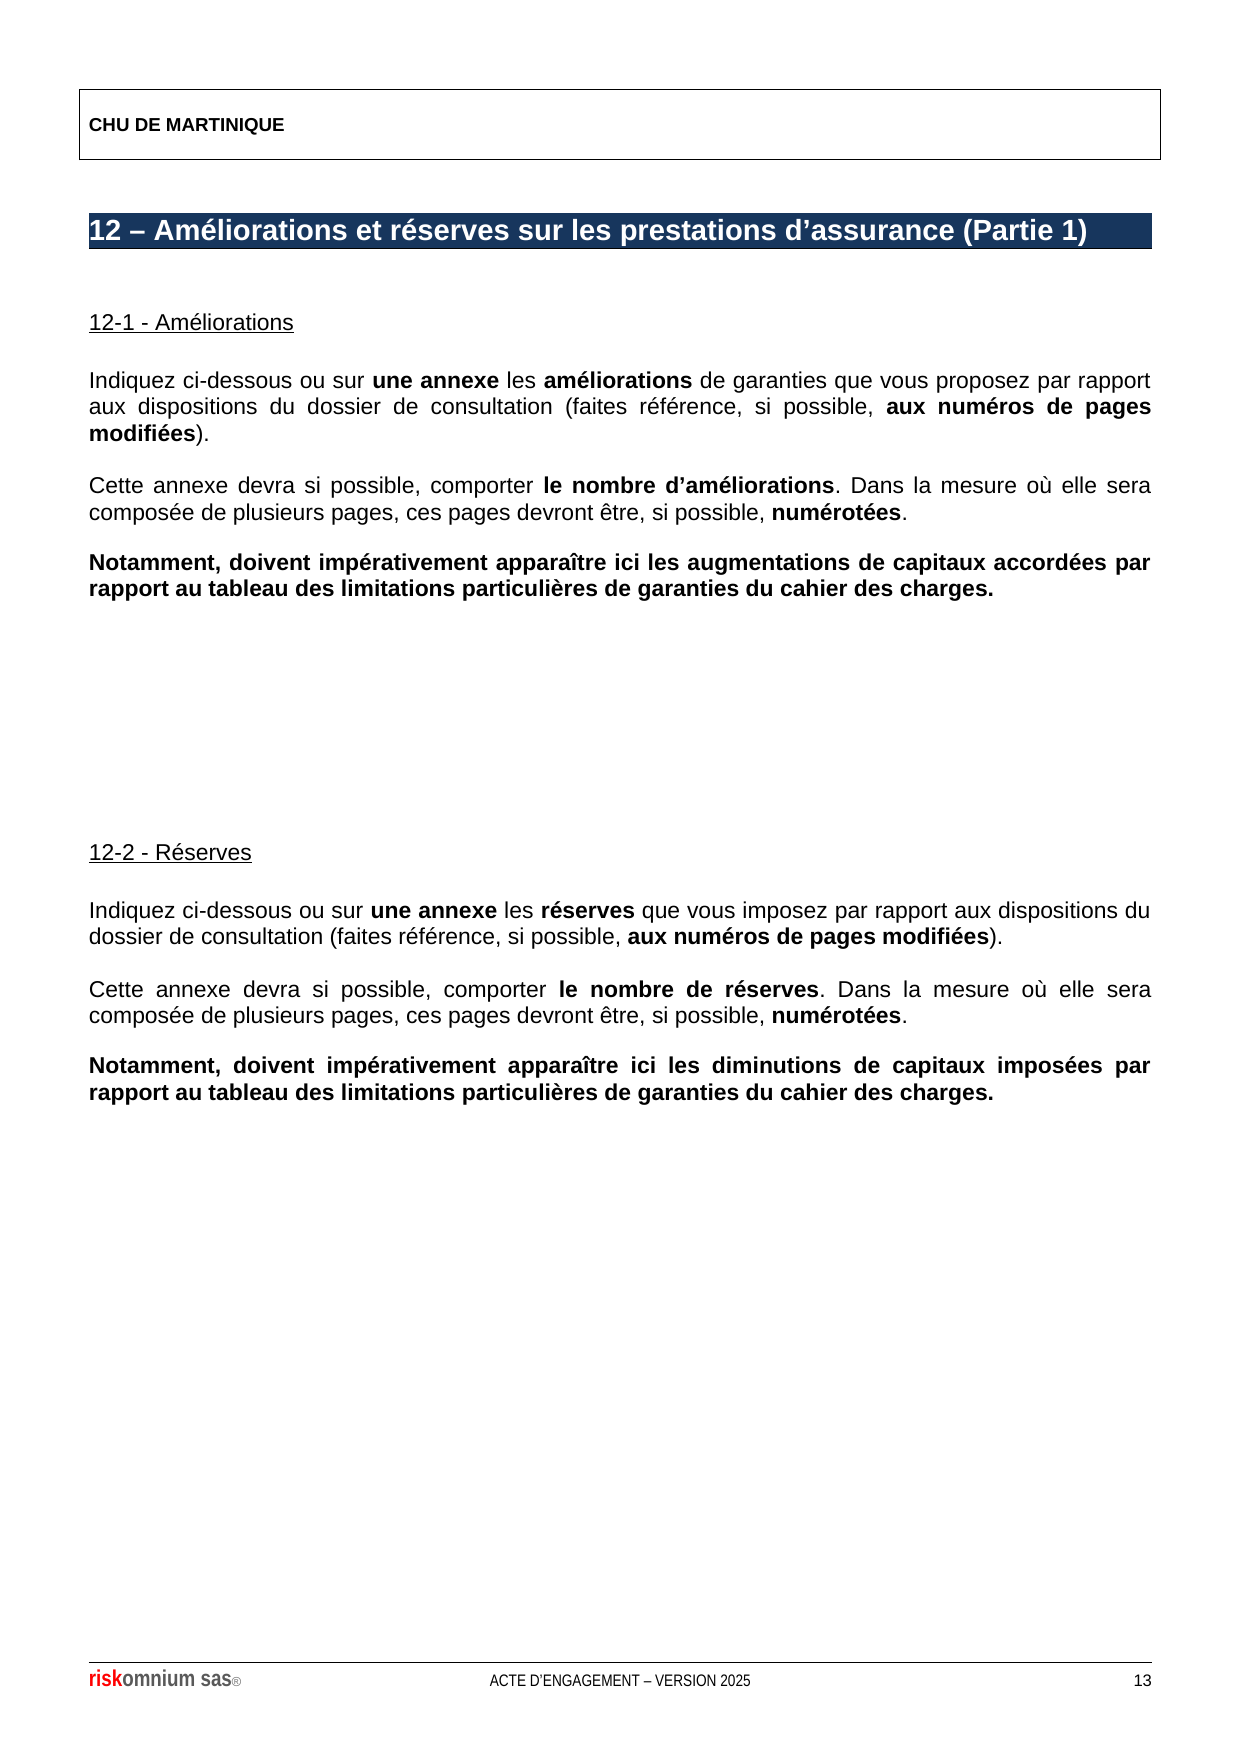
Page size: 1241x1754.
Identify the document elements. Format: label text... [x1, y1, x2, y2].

text Indiquez ci-dessous ou sur une annexe les améliorations de garanties que vous proposez par rapport aux dispositions du dossier de consultation (faites référence, si possible, aux numéros de pages modifiées). [89, 367, 1152, 446]
text 12 – Améliorations et réserves sur les prestations d’assurance (Partie 1) [89, 213, 1152, 248]
text Indiquez ci-dessous ou sur une annexe les réserves que vous imposez par rapport aux dispositions du dossier de consultation (faites référence, si possible, aux numéros de pages modifiées). [89, 897, 1152, 949]
text 12-2 - Réserves [89, 839, 1152, 865]
text 12-1 - Améliorations [89, 309, 1152, 335]
text Notamment, doivent impérativement apparaître ici les augmentations de capitaux accordées par rapport au tableau des limitations particulières de garanties du cahier des charges. [89, 549, 1152, 602]
text Notamment, doivent impérativement apparaître ici les diminutions de capitaux imposées par rapport au tableau des limitations particulières de garanties du cahier des charges. [89, 1052, 1152, 1105]
text Cette annexe devra si possible, comporter le nombre de réserves. Dans la mesure où elle sera composée de plusieurs pages, ces pages devront être, si possible, numérotées. [89, 976, 1152, 1028]
text Cette annexe devra si possible, comporter le nombre d’améliorations. Dans la mesure où elle sera composée de plusieurs pages, ces pages devront être, si possible, numérotées. [89, 472, 1152, 525]
